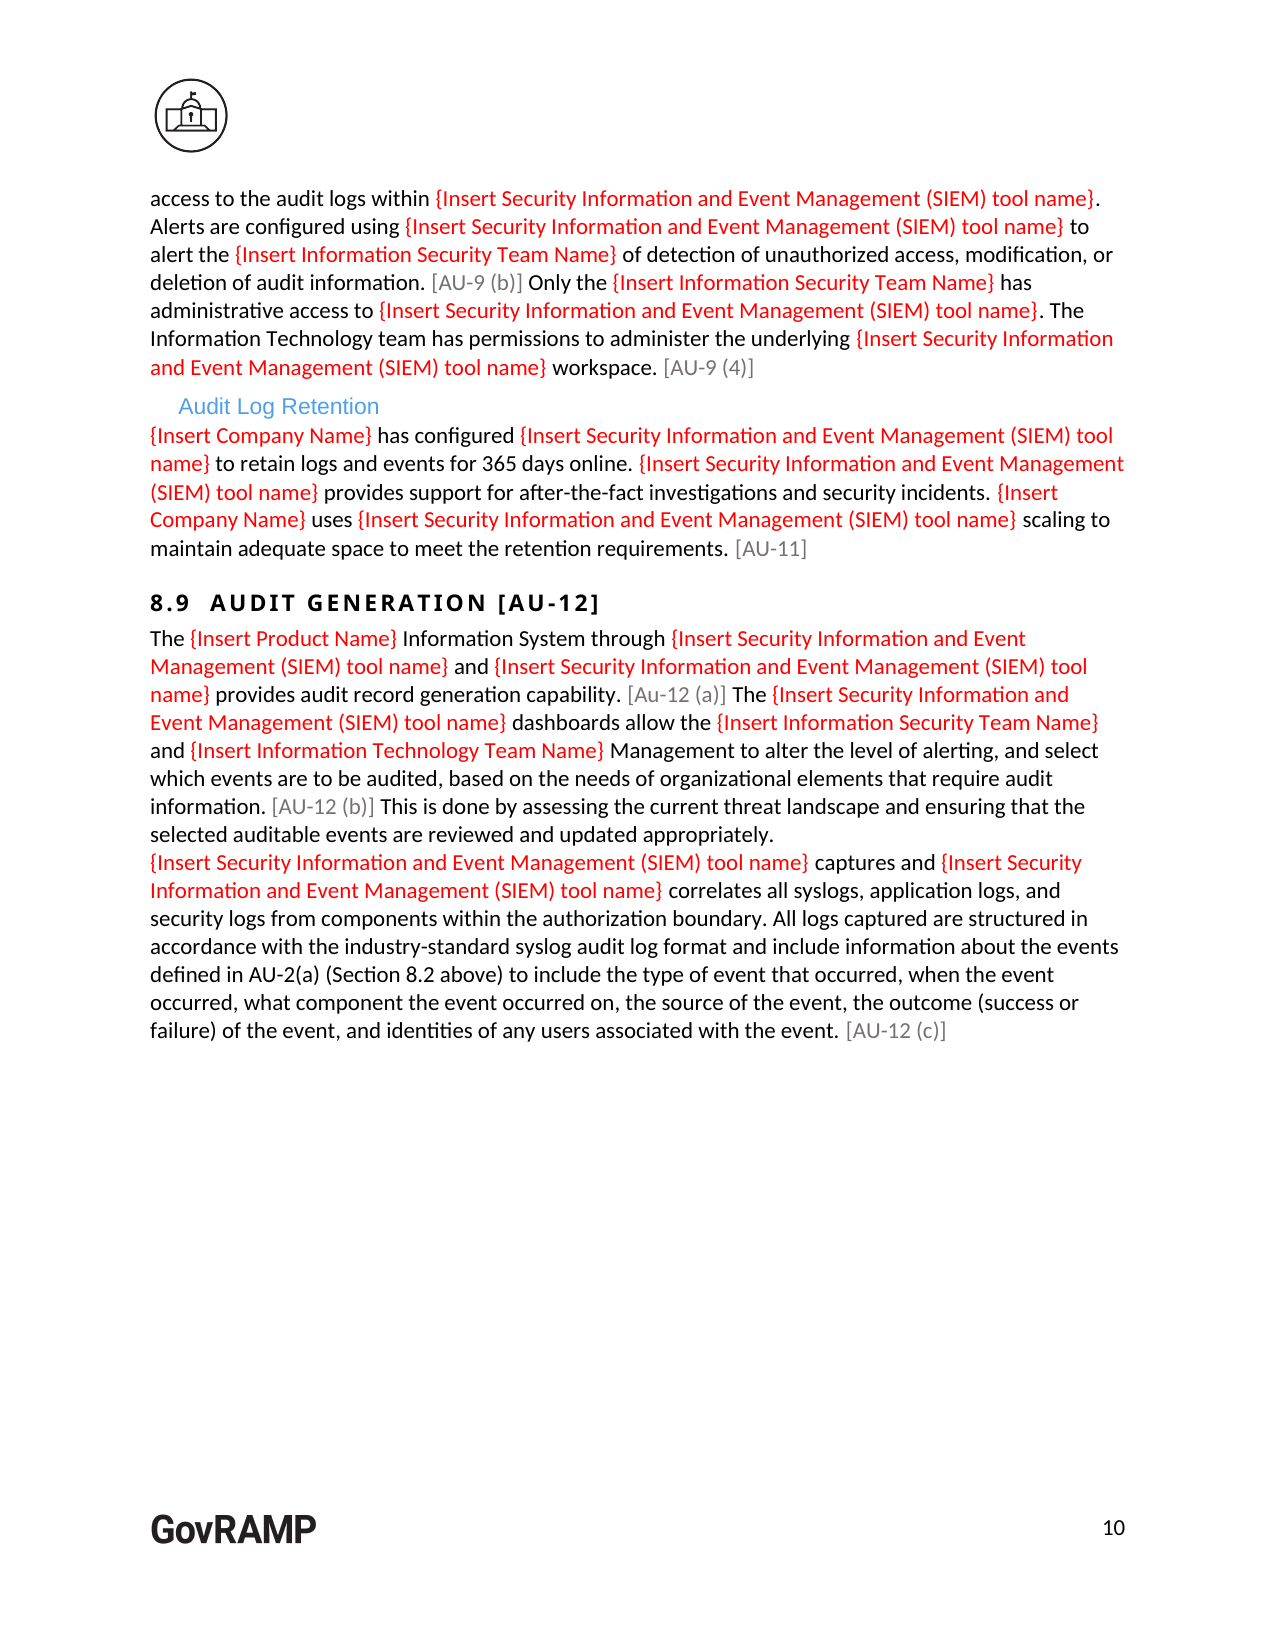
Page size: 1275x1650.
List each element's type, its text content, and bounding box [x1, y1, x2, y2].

text Audit Generation [AU-12] [150, 587, 1125, 618]
subtitle Audit Log Retention [178, 393, 1125, 419]
text {Insert Company Name} has configured {Insert Security Information and Event Management (SIEM) tool name} to retain logs and events for 365 days online. {Insert Security Information and Event Management (SIEM) tool name} provides support for after-the-fact investigations and security incidents. {Insert Company Name} uses {Insert Security Information and Event Management (SIEM) tool name} scaling to maintain adequate space to meet the retention requirements. [AU-11] [150, 422, 1125, 562]
picture [150, 75, 232, 157]
text The {Insert Product Name} Information System through {Insert Security Information and Event Management (SIEM) tool name} and {Insert Security Information and Event Management (SIEM) tool name} provides audit record generation capability. [Au-12 (a)] The {Insert Security Information and Event Management (SIEM) tool name} dashboards allow the {Insert Information Security Team Name} and {Insert Information Technology Team Name} Management to alter the level of alerting, and select which events are to be audited, based on the needs of organizational elements that require audit information. [AU-12 (b)] This is done by assessing the current threat landscape and ensuring that the selected auditable events are reviewed and updated appropriately. [150, 624, 1125, 848]
picture [150, 1512, 318, 1546]
text {Insert Security Information and Event Management (SIEM) tool name} captures and {Insert Security Information and Event Management (SIEM) tool name} correlates all syslogs, application logs, and security logs from components within the authorization boundary. All logs captured are structured in accordance with the industry-standard syslog audit log format and include information about the events defined in AU-2(a) (Section 8.2 above) to include the type of event that occurred, when the event occurred, what component the event occurred on, the source of the event, the outcome (success or failure) of the event, and identities of any users associated with the event. [AU-12 (c)] [150, 848, 1125, 1044]
